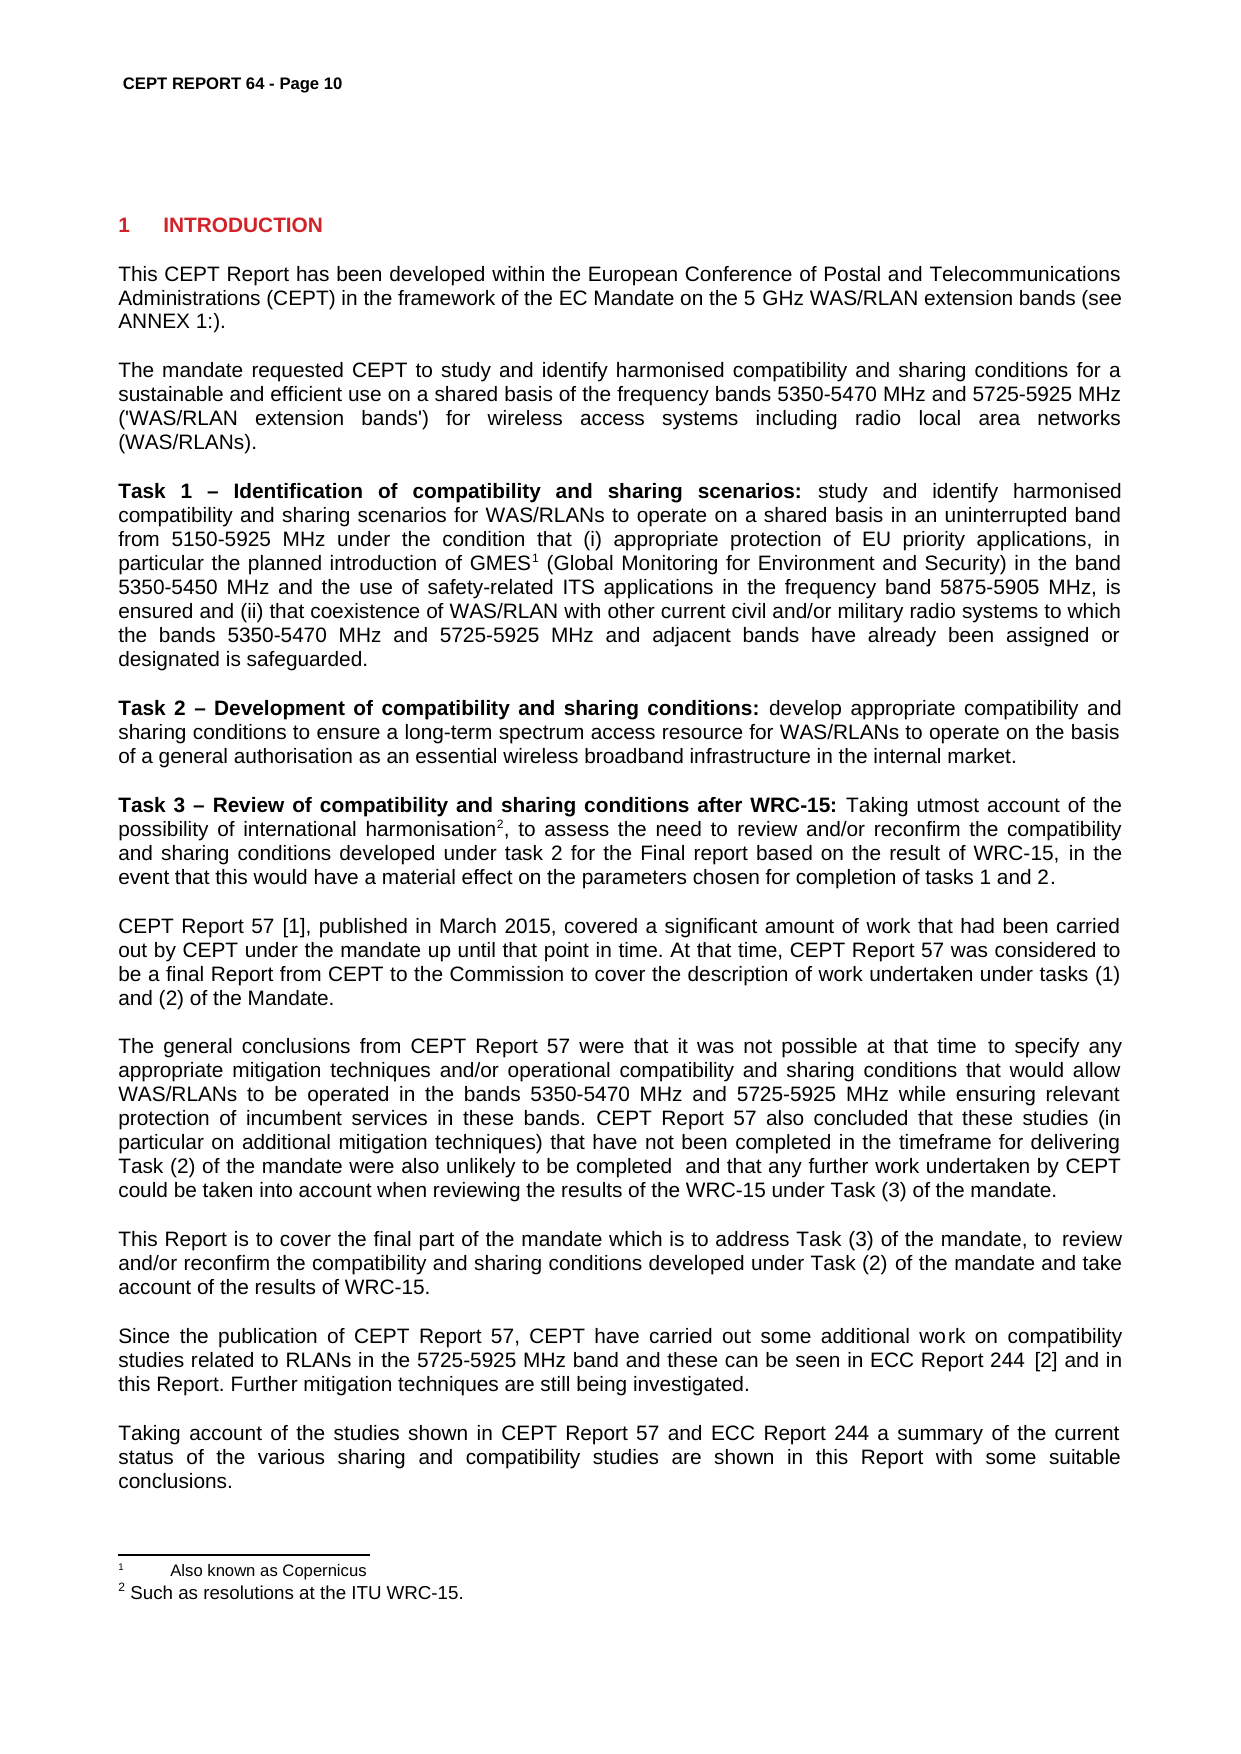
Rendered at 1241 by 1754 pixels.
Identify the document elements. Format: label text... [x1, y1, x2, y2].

text The mandate requested CEPT to study and identify harmonised compatibility and sharing conditions for a sustainable and efficient use on a shared basis of the frequency bands 5350-5470 MHz and 5725-5925 MHz ('WAS/RLAN extension bands') for wireless access systems including radio local area networks (WAS/RLANs). [118, 358, 1122, 454]
text Task 1 – Identification of compatibility and sharing scenarios: study and identify harmonised compatibility and sharing scenarios for WAS/RLANs to operate on a shared basis in an uninterrupted band from 5150-5925 MHz under the condition that (i) appropriate protection of EU priority applications, in particular the planned introduction of GMES (Global Monitoring for Environment and Security) in the band 5350-5450 MHz and the use of safety-related ITS applications in the frequency band 5875-5905 MHz, is ensured and (ii) that coexistence of WAS/RLAN with other current civil and/or military radio systems to which the bands 5350-5470 MHz and 5725-5925 MHz and adjacent bands have already been assigned or designated is safeguarded. [118, 479, 1122, 671]
text This CEPT Report has been developed within the European Conference of Postal and Telecommunications Administrations (CEPT) in the framework of the EC Mandate on the 5 GHz WAS/RLAN extension bands (see ANNEX 1:). [118, 261, 1122, 333]
text The general conclusions from CEPT Report 57 were that it was not possible at that time to specify any appropriate mitigation techniques and/or operational compatibility and sharing conditions that would allow WAS/RLANs to be operated in the bands 5350-5470 MHz and 5725-5925 MHz while ensuring relevant protection of incumbent services in these bands. CEPT Report 57 also concluded that these studies (in particular on additional mitigation techniques) that have not been completed in the timeframe for delivering Task (2) of the mandate were also unlikely to be completed and that any further work undertaken by CEPT could be taken into account when reviewing the results of the WRC-15 under Task (3) of the mandate. [118, 1034, 1122, 1202]
text Taking account of the studies shown in CEPT Report 57 and ECC Report 244 a summary of the current status of the various sharing and compatibility studies are shown in this Report with some suitable conclusions. [118, 1421, 1122, 1493]
subtitle Introduction [118, 212, 1122, 236]
text This Report is to cover the final part of the mandate which is to address Task (3) of the mandate, to review and/or reconfirm the compatibility and sharing conditions developed under Task (2) of the mandate and take account of the results of WRC-15. [118, 1227, 1122, 1299]
text Task 3 – Review of compatibility and sharing conditions after WRC-15: Taking utmost account of the possibility of international harmonisation, to assess the need to review and/or reconfirm the compatibility and sharing conditions developed under task 2 for the Final report based on the result of WRC-15, in the event that this would have a material effect on the parameters chosen for completion of tasks 1 and 2. [118, 793, 1122, 888]
text Since the publication of CEPT Report 57, CEPT have carried out some additional work on compatibility studies related to RLANs in the 5725-5925 MHz band and these can be seen in ECC Report 244 [2] and in this Report. Further mitigation techniques are still being investigated. [118, 1324, 1122, 1396]
text CEPT Report 57 [1], published in March 2015, covered a significant amount of work that had been carried out by CEPT under the mandate up until that point in time. At that time, CEPT Report 57 was considered to be a final Report from CEPT to the Commission to cover the description of work undertaken under tasks (1) and (2) of the Mandate. [118, 913, 1122, 1009]
text Task 2 – Development of compatibility and sharing conditions: develop appropriate compatibility and sharing conditions to ensure a long-term spectrum access resource for WAS/RLANs to operate on the basis of a general authorisation as an essential wireless broadband infrastructure in the internal market. [118, 696, 1122, 768]
